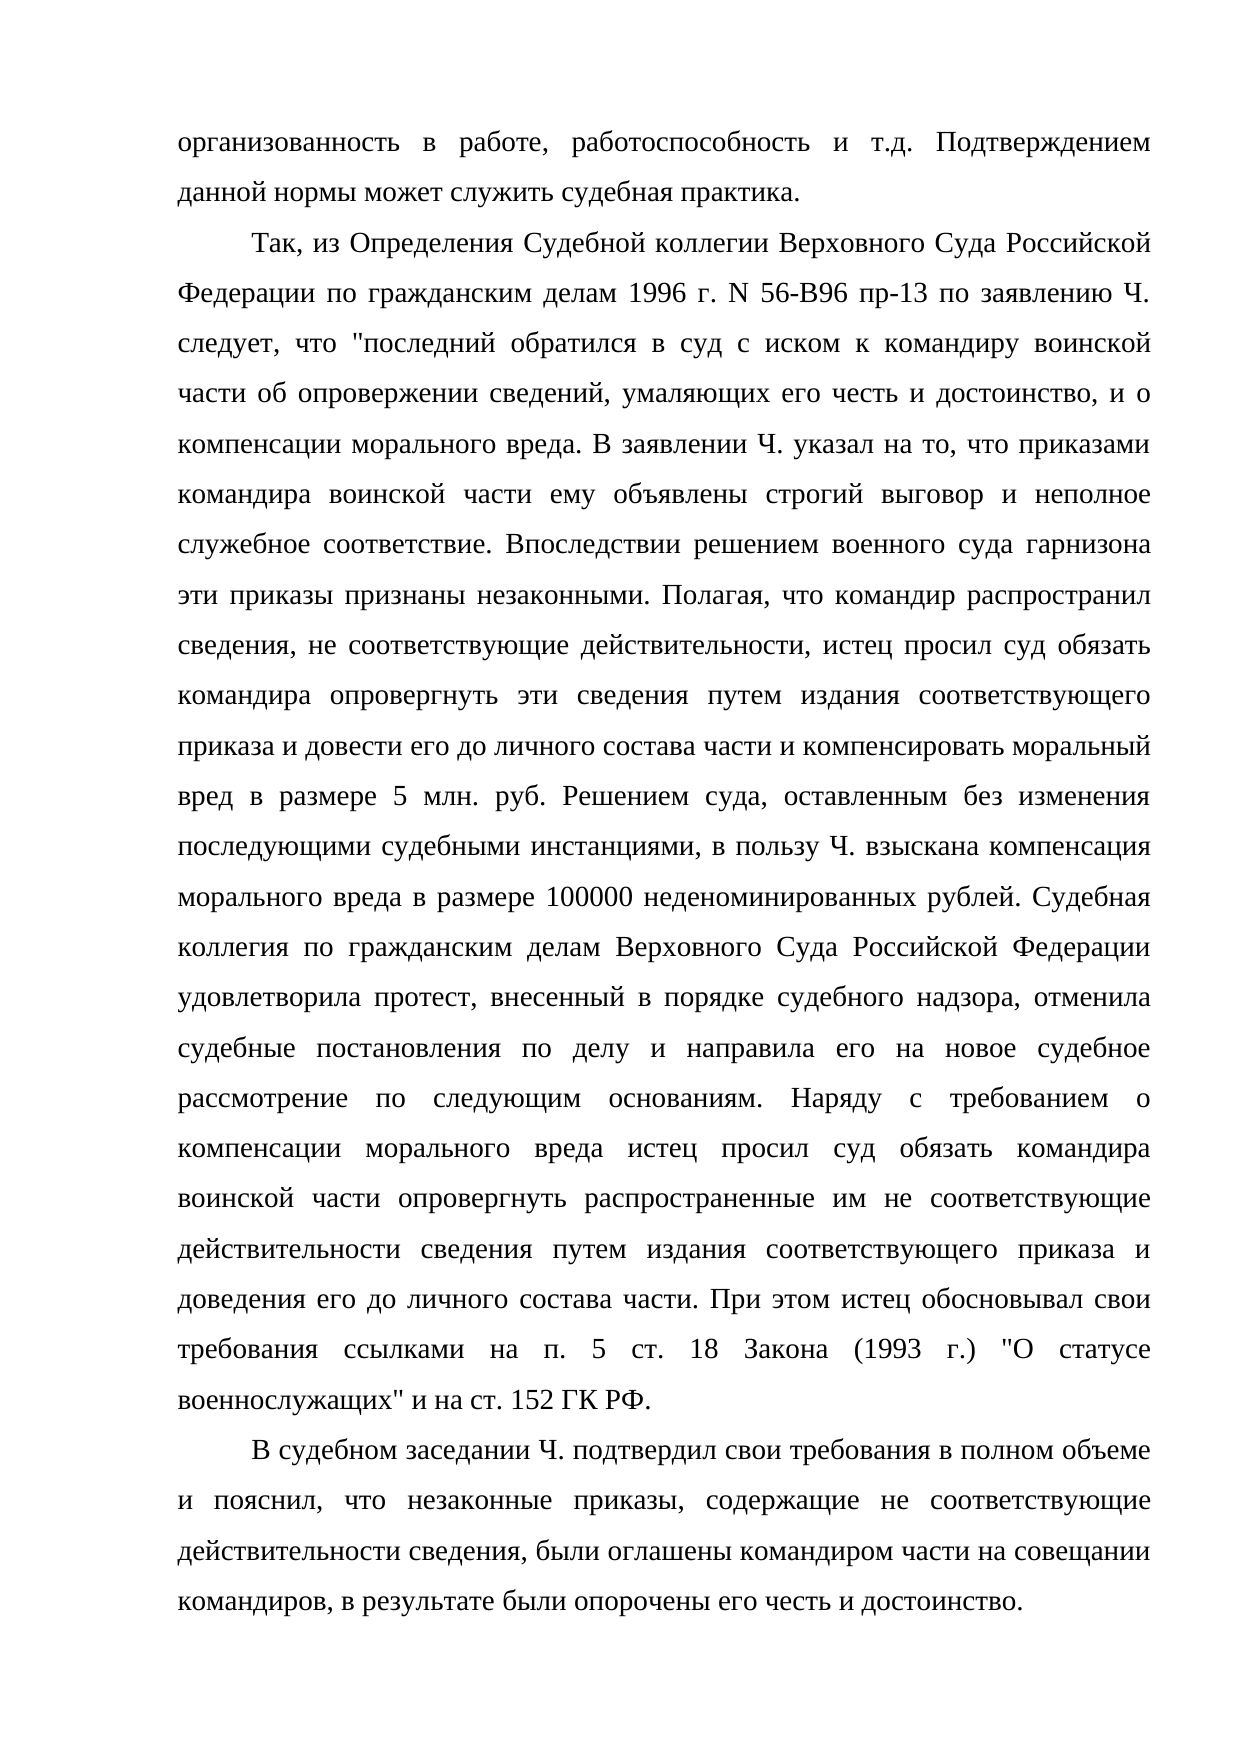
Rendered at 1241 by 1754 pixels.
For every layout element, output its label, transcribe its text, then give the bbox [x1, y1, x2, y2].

text В судебном заседании Ч. подтвердил свои требования в полном объеме и пояснил, что незаконные приказы, содержащие не соответствующие действительности сведения, были оглашены командиром части на совещании командиров, в результате были опорочены его честь и достоинство. [177, 1432, 1152, 1617]
text Так, из Определения Судебной коллегии Верховного Суда Российской Федерации по гражданским делам 1996 г. N 56-В96 пр-13 по заявлению Ч. следует, что "последний обратился в суд с иском к командиру воинской части об опровержении сведений, умаляющих его честь и достоинство, и о компенсации морального вреда. В заявлении Ч. указал на то, что приказами командира воинской части ему объявлены строгий выговор и неполное служебное соответствие. Впоследствии решением военного суда гарнизона эти приказы признаны незаконными. Полагая, что командир распространил сведения, не соответствующие действительности, истец просил суд обязать командира опровергнуть эти сведения путем издания соответствующего приказа и довести его до личного состава части и компенсировать моральный вред в размере 5 млн. руб. Решением суда, оставленным без изменения последующими судебными инстанциями, в пользу Ч. взыскана компенсация морального вреда в размере 100000 неденоминированных рублей. Судебная коллегия по гражданским делам Верховного Суда Российской Федерации удовлетворила протест, внесенный в порядке судебного надзора, отменила судебные постановления по делу и направила его на новое судебное рассмотрение по следующим основаниям. Наряду с требованием о компенсации морального вреда истец просил суд обязать командира воинской части опровергнуть распространенные им не соответствующие действительности сведения путем издания соответствующего приказа и доведения его до личного состава части. При этом истец обосновывал свои требования ссылками на п. 5 ст. 18 Закона (1993 г.) "О статусе военнослужащих" и на ст. 152 ГК РФ. [177, 225, 1152, 1415]
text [177, 124, 1152, 208]
